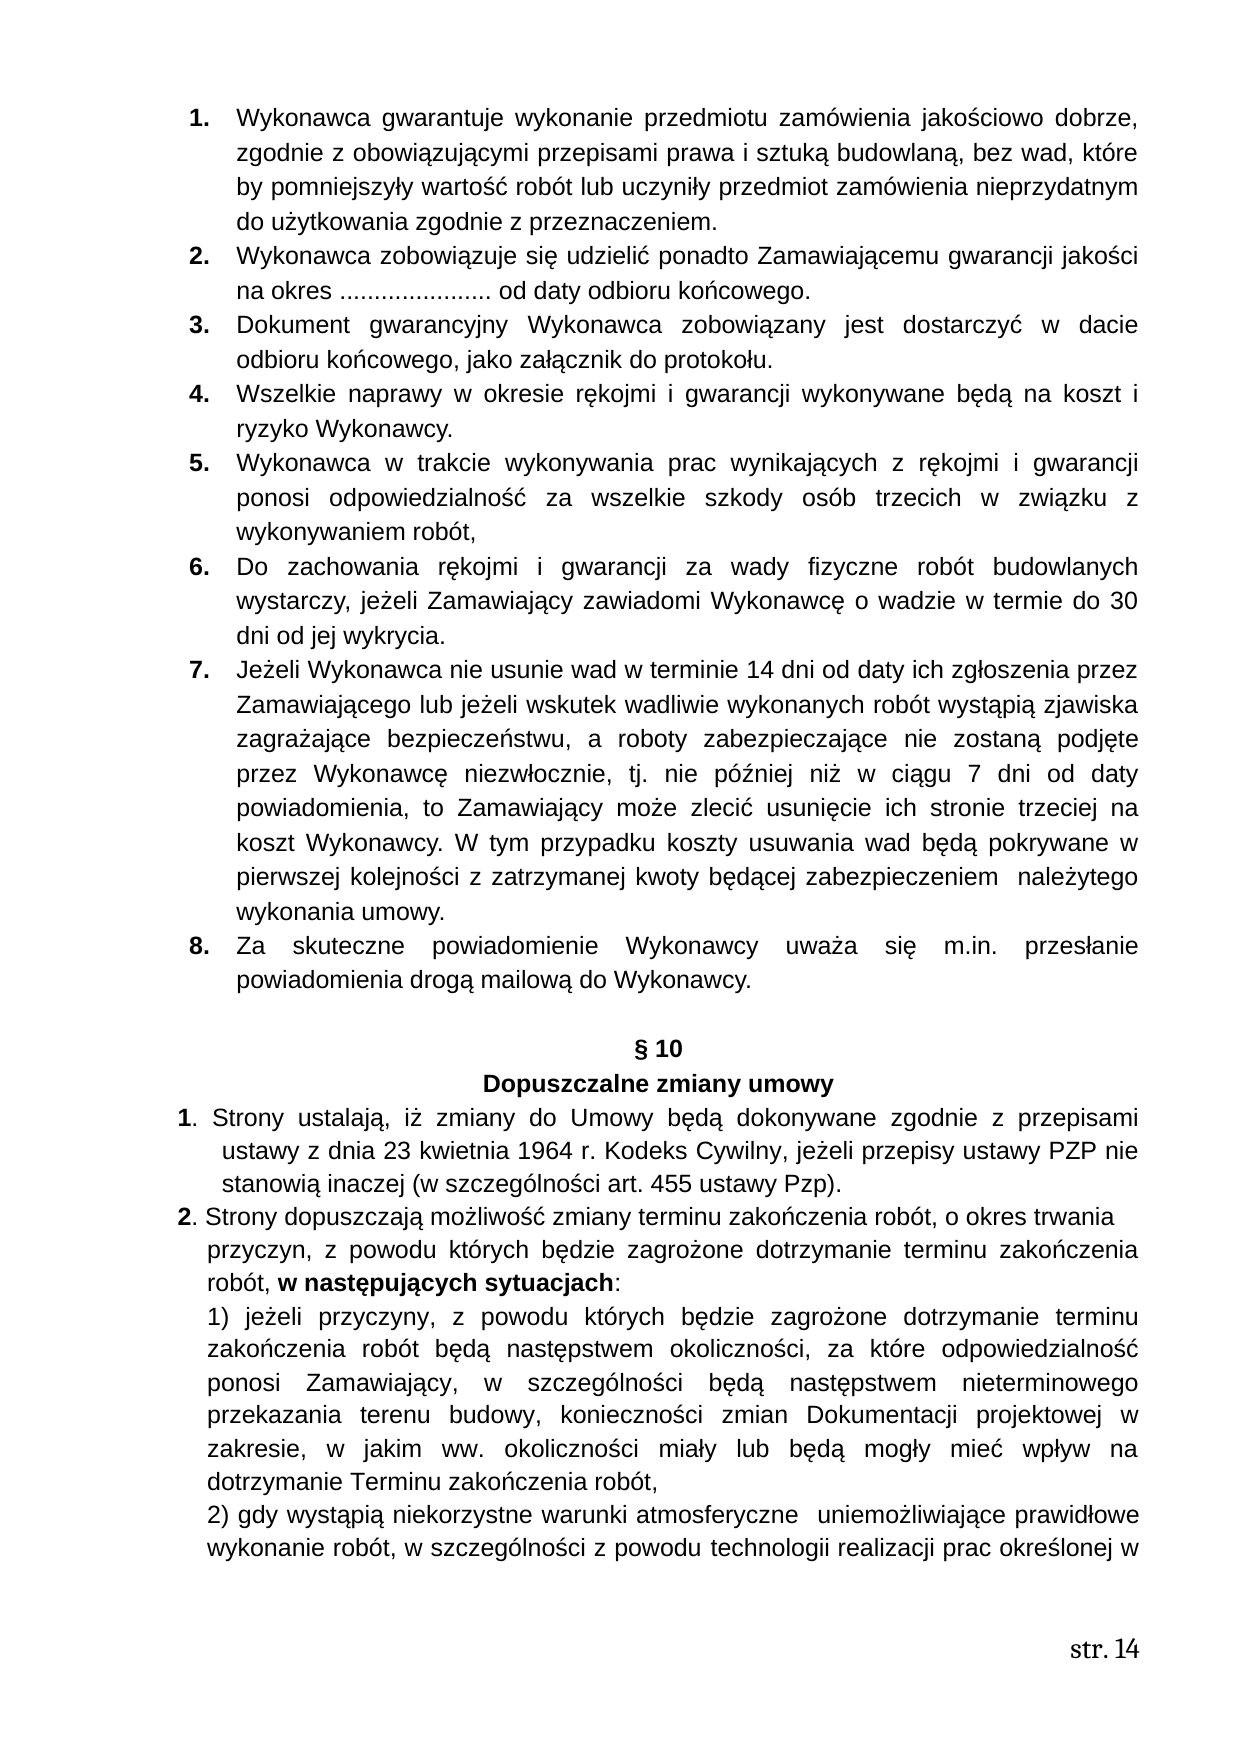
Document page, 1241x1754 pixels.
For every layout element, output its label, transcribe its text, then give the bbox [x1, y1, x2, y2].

text 1. Strony ustalają, iż zmiany do Umowy będą dokonywane zgodnie z przepisami ustawy z dnia 23 kwietnia 1964 r. Kodeks Cywilny, jeżeli przepisy ustawy PZP nie stanowią inaczej (w szczególności art. 455 ustawy Pzp). [177, 1103, 1140, 1198]
list Dokument gwarancyjny Wykonawca zobowiązany jest dostarczyć w dacie odbioru końcowego, jako załącznik do protokołu. [189, 310, 1140, 373]
list Do zachowania rękojmi i gwarancji za wady fizyczne robót budowlanych wystarczy, jeżeli Zamawiający zawiadomi Wykonawcę o wadzie w termie do 30 dni od jej wykrycia. [189, 552, 1140, 649]
text 2. Strony dopuszczają możliwość zmiany terminu zakończenia robót, o okres trwania [177, 1202, 1140, 1231]
list Za skuteczne powiadomienie Wykonawcy uważa się m.in. przesłanie powiadomienia drogą mailową do Wykonawcy. [189, 931, 1140, 994]
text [207, 1499, 1140, 1561]
list Wykonawca gwarantuje wykonanie przedmiotu zamówienia jakościowo dobrze, zgodnie z obowiązującymi przepisami prawa i sztuką budowlaną, bez wad, które by pomniejszyły wartość robót lub uczyniły przedmiot zamówienia nieprzydatnym do użytkowania zgodnie z przeznaczeniem. [189, 103, 1140, 236]
list Wszelkie naprawy w okresie rękojmi i gwarancji wykonywane będą na koszt i ryzyko Wykonawcy. [189, 379, 1140, 442]
list Wykonawca w trakcie wykonywania prac wynikających z rękojmi i gwarancji ponosi odpowiedzialność za wszelkie szkody osób trzecich w związku z wykonywaniem robót, [189, 448, 1140, 546]
list Wykonawca zobowiązuje się udzielić ponadto Zamawiającemu gwarancji jakości na okres ...................... od daty odbioru końcowego. [189, 241, 1140, 304]
text przyczyn, z powodu których będzie zagrożone dotrzymanie terminu zakończenia robót, w następujących sytuacjach: [207, 1235, 1140, 1297]
text § 10 [177, 1034, 1140, 1063]
list Jeżeli Wykonawca nie usunie wad w terminie 14 dni od daty ich zgłoszenia przez Zamawiającego lub jeżeli wskutek wadliwie wykonanych robót wystąpią zjawiska zagrażające bezpieczeństwu, a roboty zabezpieczające nie zostaną podjęte przez Wykonawcę niezwłocznie, tj. nie później niż w ciągu 7 dni od daty powiadomienia, to Zamawiający może zlecić usunięcie ich stronie trzeciej na koszt Wykonawcy. W tym przypadku koszty usuwania wad będą pokrywane w pierwszej kolejności z zatrzymanej kwoty będącej zabezpieczeniem należytego wykonania umowy. [189, 655, 1140, 925]
text 1) jeżeli przyczyny, z powodu których będzie zagrożone dotrzymanie terminu zakończenia robót będą następstwem okoliczności, za które odpowiedzialność ponosi Zamawiający, w szczególności będą następstwem nieterminowego przekazania terenu budowy, konieczności zmian Dokumentacji projektowej w zakresie, w jakim ww. okoliczności miały lub będą mogły mieć wpływ na dotrzymanie Terminu zakończenia robót, [207, 1301, 1140, 1495]
text Dopuszczalne zmiany umowy [177, 1069, 1140, 1098]
